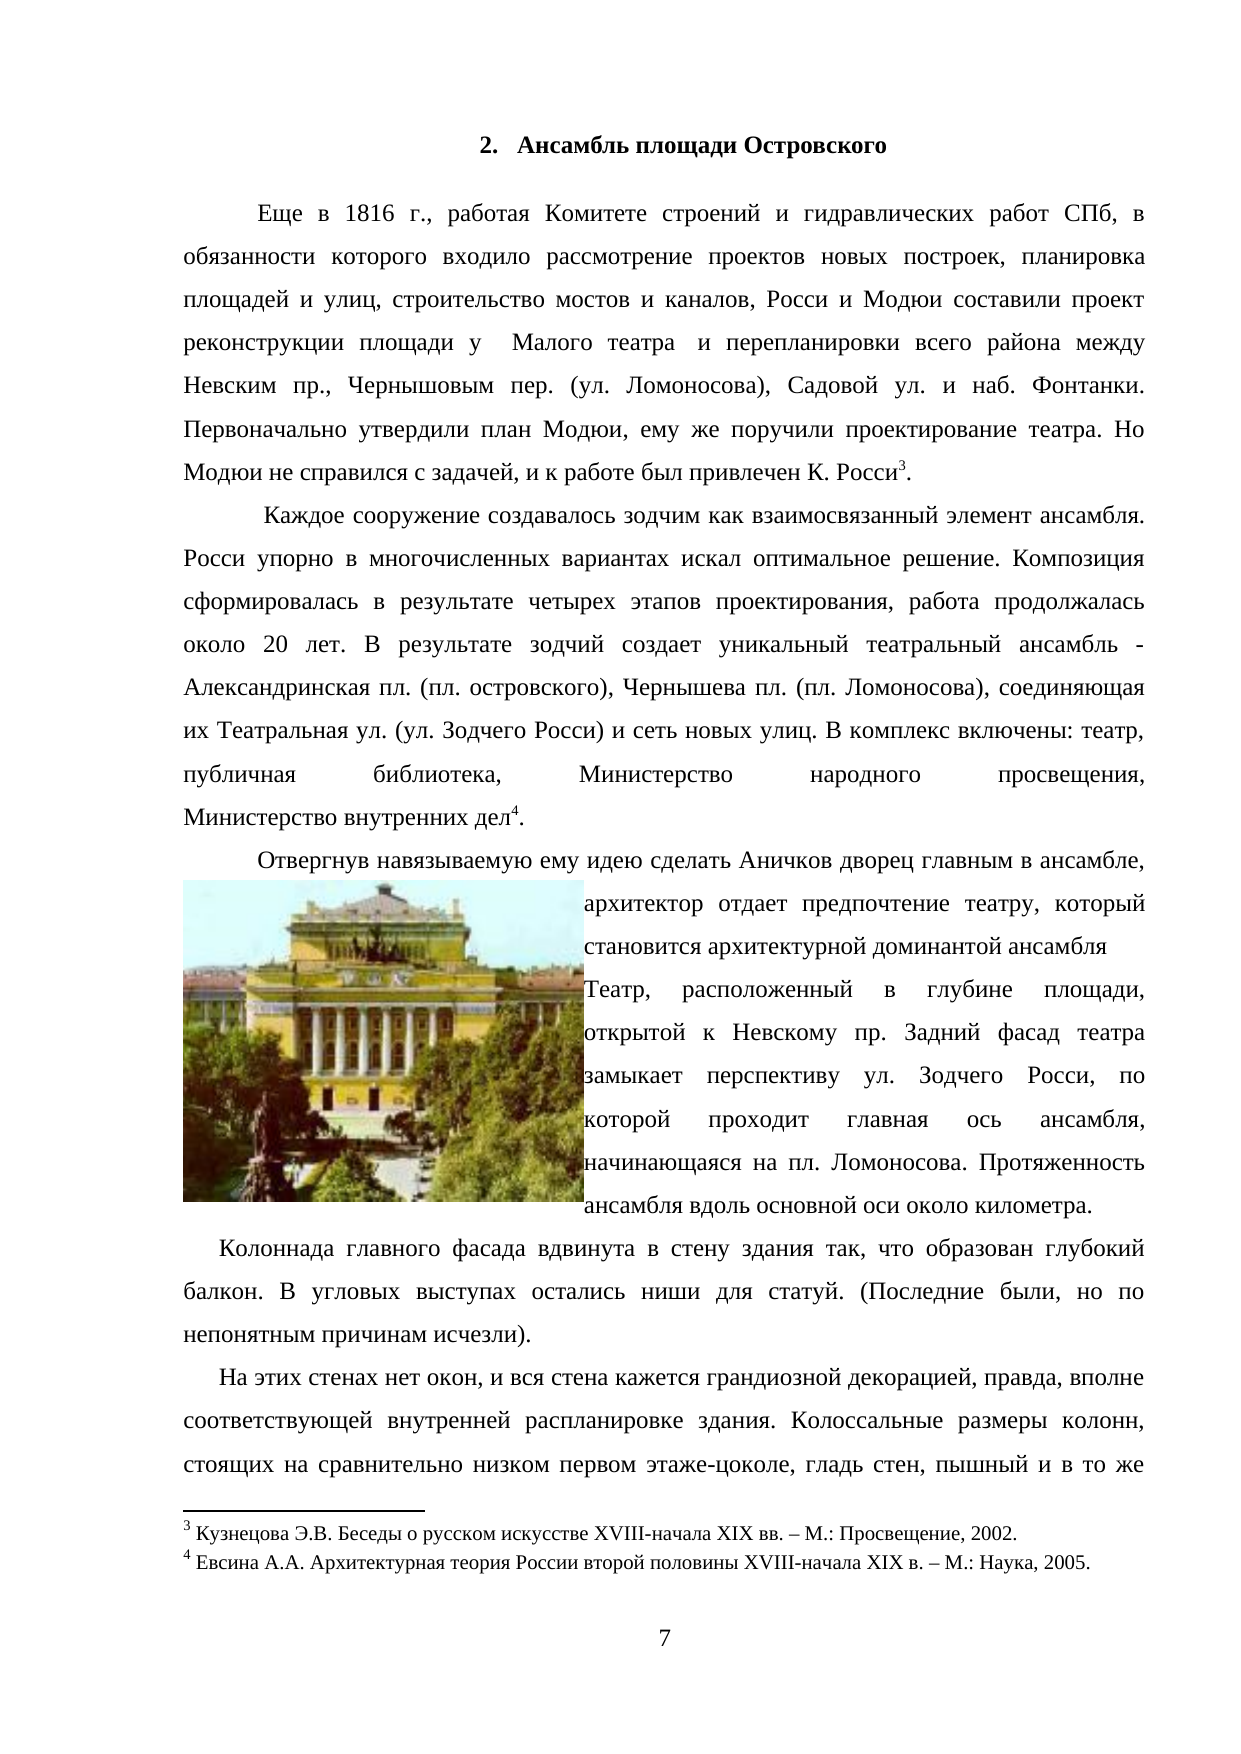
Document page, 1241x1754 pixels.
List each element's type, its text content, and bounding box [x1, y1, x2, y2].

text Театр, расположенный в глубине площади, открытой к Невскому пр. Задний фасад театра замыкает перспективу ул. Зодчего Росси, по которой проходит главная ось ансамбля, начинающаяся на пл. Ломоносова. Протяженность ансамбля вдоль основной оси около километра. [183, 974, 1146, 1219]
picture [183, 960, 584, 974]
text Еще в 1816 г., работая Комитете строений и гидравлических работ СПб, в обязанности которого входило рассмотрение проектов новых построек, планировка площадей и улиц, строительство мостов и каналов, Росси и Модюи составили проект реконструкции площади у Малого театра и перепланировки всего района между Невским пр., Чернышовым пер. (ул. Ломоносова), Садовой ул. и наб. Фонтанки. Первоначально утвердили план Модюи, ему же поручили проектирование театра. Но Модюи не справился с задачей, и к работе был привлечен К. Росси. [183, 198, 1146, 486]
text Каждое сооружение создавалось зодчим как взаимосвязанный элемент ансамбля. Росси упорно в многочисленных вариантах искал оптимальное решение. Композиция сформировалась в результате четырех этапов проектирования, работа продолжалась около 20 лет. В результате зодчий создает уникальный театральный ансамбль - Александринская пл. (пл. островского), Чернышева пл. (пл. Ломоносова), соединяющая их Театральная ул. (ул. Зодчего Росси) и сеть новых улиц. В комплекс включены: театр, публичная библиотека, Министерство народного просвещения, Министерство внутренних дел. [183, 500, 1146, 831]
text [183, 1362, 1146, 1477]
text Колоннада главного фасада вдвинута в стену здания так, что образован глубокий балкон. В угловых выступах остались ниши для статуй. (Последние были, но по непонятным причинам исчезли). [183, 1233, 1146, 1348]
text Отвергнув навязываемую ему идею сделать Аничков дворец главным в ансамбле, архитектор отдает предпочтение театру, который становится архитектурной доминантой ансамбля [183, 845, 1146, 960]
subtitle Ансамбль площади Островского [221, 130, 1146, 159]
